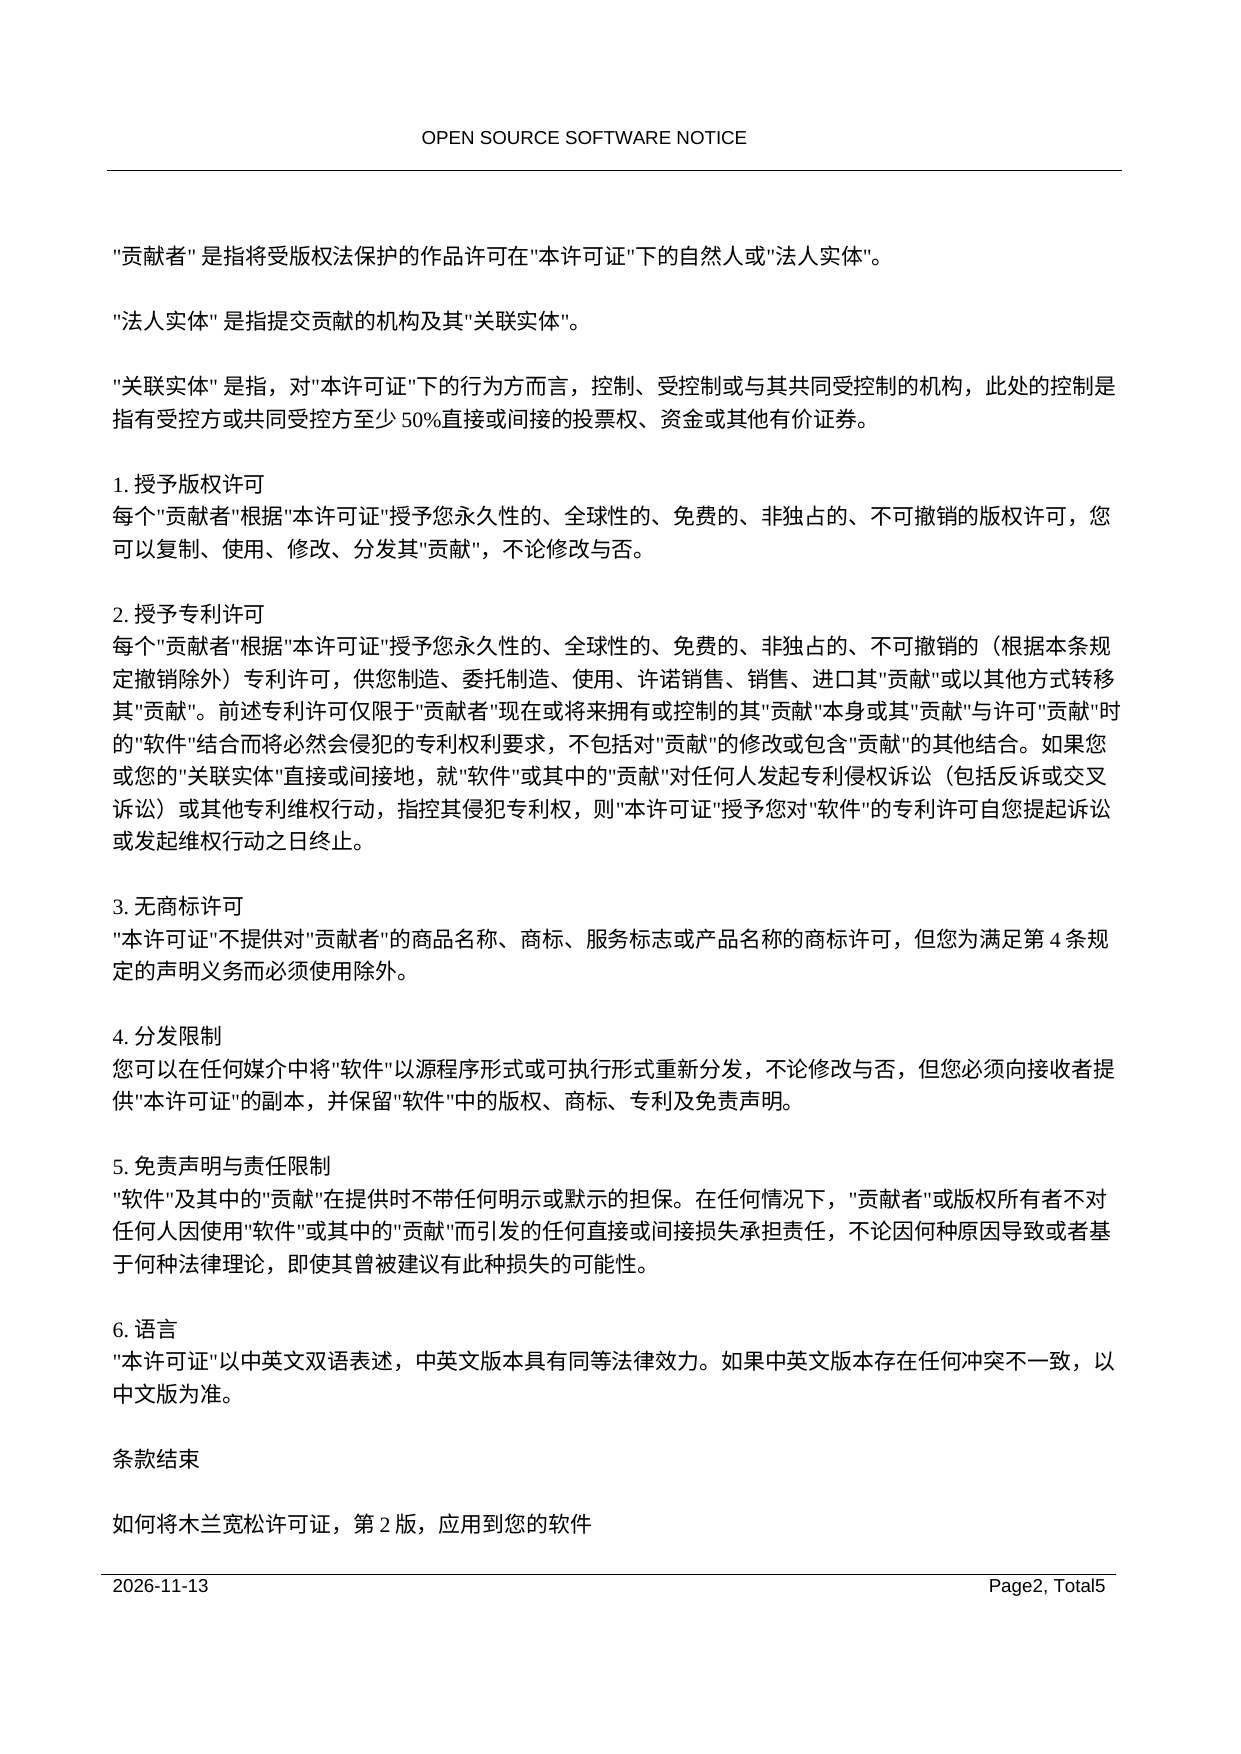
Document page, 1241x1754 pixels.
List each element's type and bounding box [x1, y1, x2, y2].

text [112, 206, 1128, 1539]
